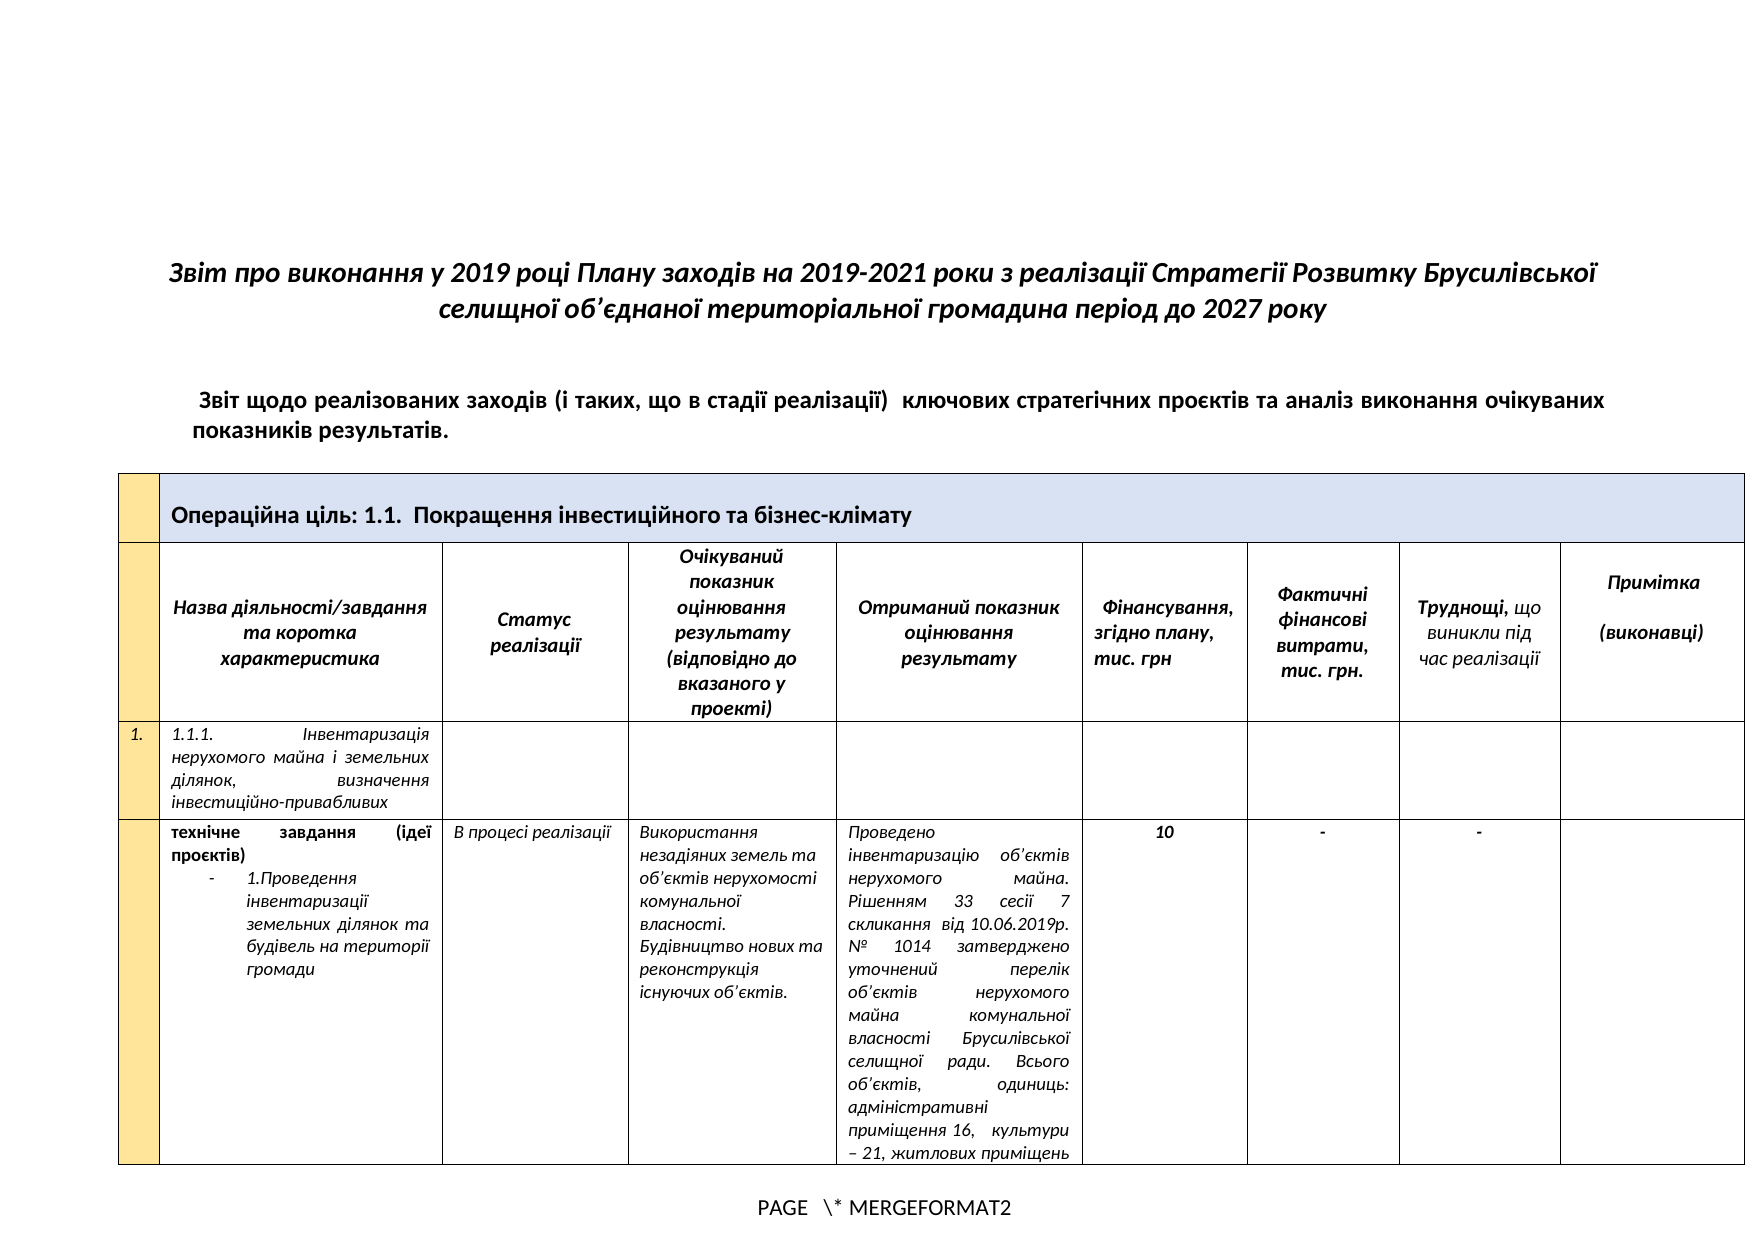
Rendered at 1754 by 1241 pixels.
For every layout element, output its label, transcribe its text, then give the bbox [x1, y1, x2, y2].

table_cell Фінансування, згідно плану, тис. грн [1083, 543, 1247, 721]
table_cell [119, 543, 159, 721]
table_cell [1083, 722, 1247, 819]
table_cell Очікуваний показник оцінювання результату (відповідно до вказаного у проекті) [629, 543, 836, 721]
table_cell [629, 722, 836, 819]
table_header [119, 474, 159, 542]
table_cell Отриманий показник оцінювання результату [837, 543, 1082, 721]
table_cell Фактичні фінансові витрати, тис. грн. [1248, 543, 1399, 721]
table_cell [1400, 722, 1560, 819]
table_cell Назва діяльності/завдання та коротка характеристика [160, 543, 442, 721]
text Звіт про виконання у 2019 році Плану заходів на 2019-2021 роки з реалізації Стратегії Розвитку Брусилівської селищної об’єднаної територіальної громадина період до 2027 року [162, 254, 1606, 325]
table_cell [1248, 722, 1399, 819]
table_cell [160, 820, 442, 1164]
table_header Операційна ціль: 1.1. Покращення інвестиційного та бізнес-клімату [160, 474, 1744, 542]
table_cell 1. [119, 722, 159, 819]
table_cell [629, 820, 836, 1164]
table_cell - [1248, 820, 1399, 1164]
table_cell [443, 722, 628, 819]
table_cell [1561, 820, 1744, 1164]
table_cell Примітка (виконавці) [1561, 543, 1744, 721]
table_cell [443, 820, 628, 1164]
table_cell Статус реалізації [443, 543, 628, 721]
text Звіт щодо реалізованих заходів (і таких, що в стадії реалізації) ключових стратегічних проєктів та аналіз виконання очікуваних показників результатів. [192, 384, 1606, 445]
table_cell Труднощі, що виникли під час реалізації [1400, 543, 1560, 721]
table_cell [1561, 722, 1744, 819]
table_cell - [1400, 820, 1560, 1164]
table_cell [837, 820, 1082, 1164]
table_cell [837, 722, 1082, 819]
table_cell 1.1.1. Інвентаризація нерухомого майна і земельних ділянок, визначення інвестиційно-привабливих [160, 722, 442, 819]
table_cell 10 [1083, 820, 1247, 1164]
table_cell [119, 820, 159, 1164]
